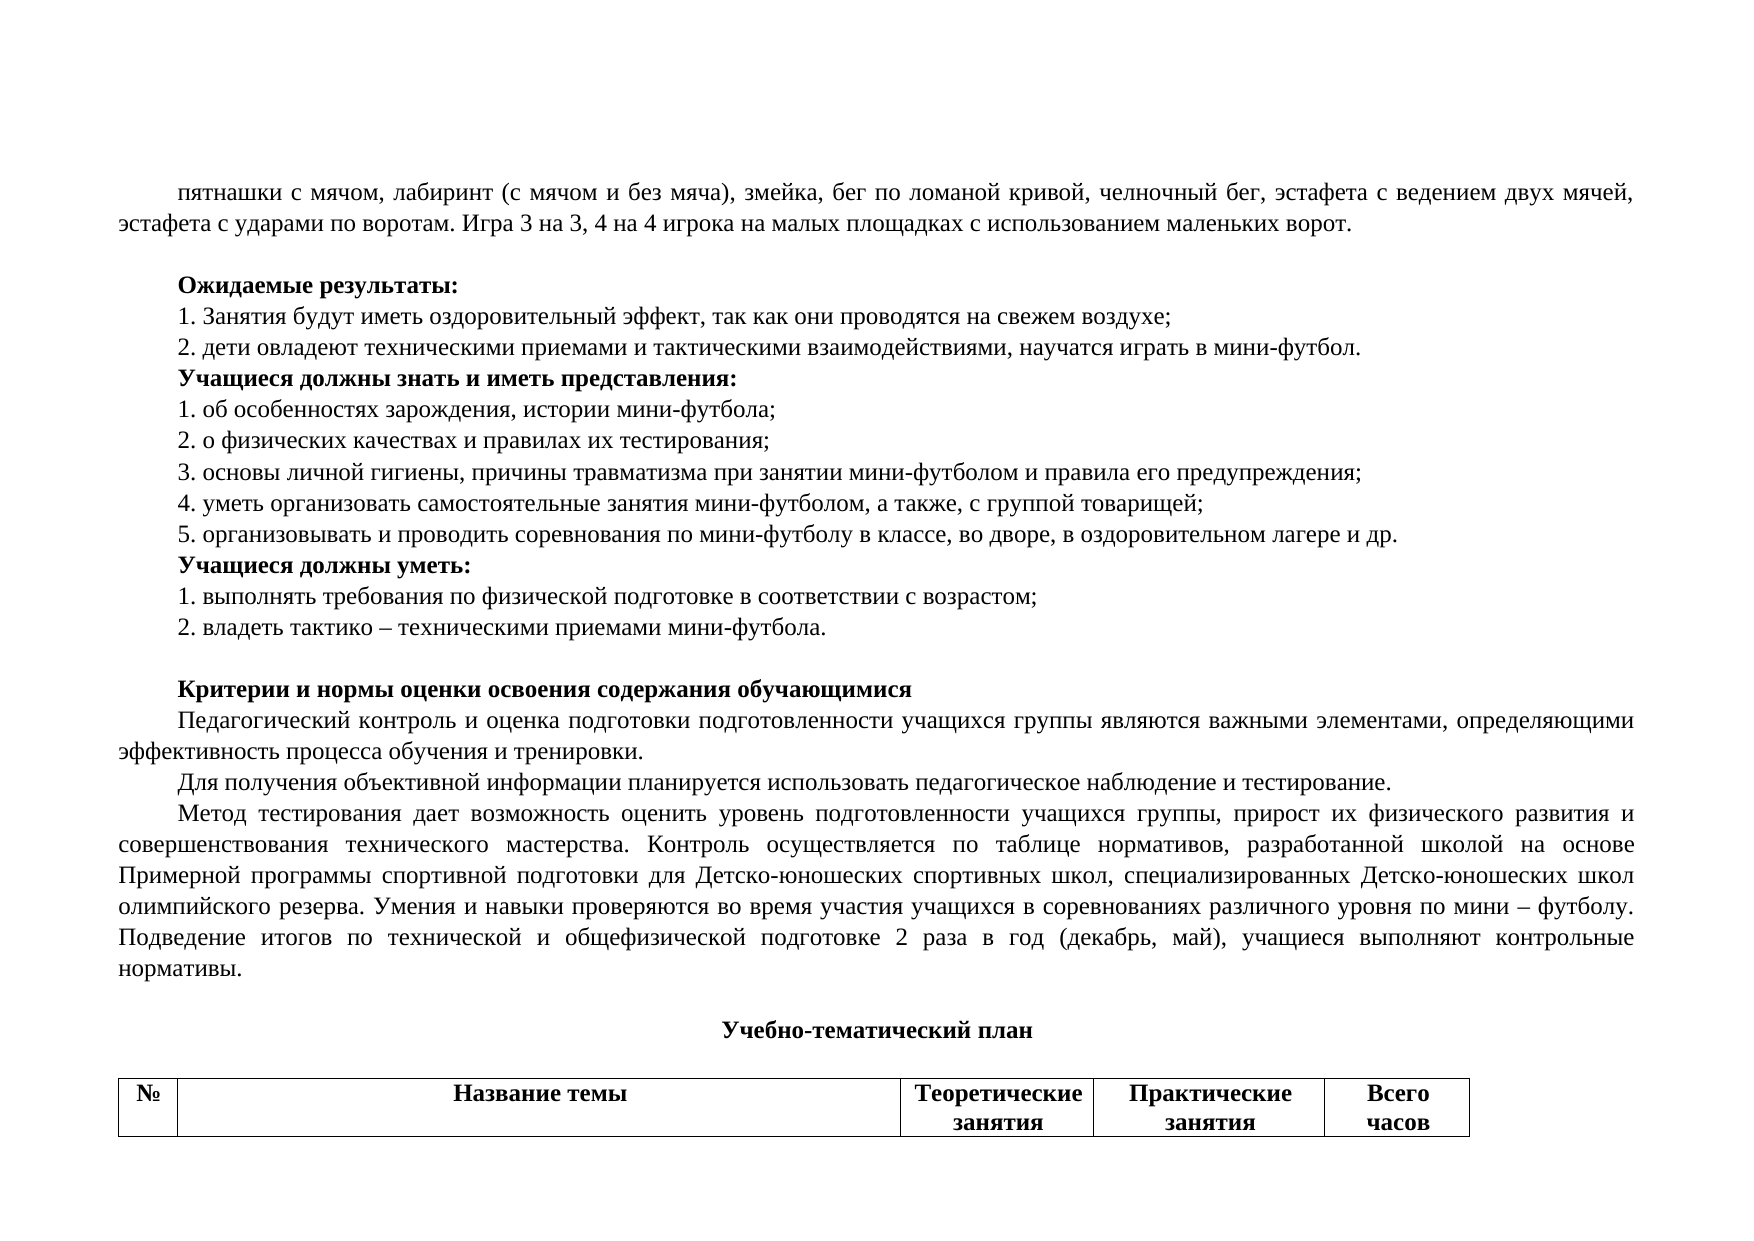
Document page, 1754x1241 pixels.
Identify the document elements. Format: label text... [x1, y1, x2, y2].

text 4. уметь организовать самостоятельные занятия мини-футболом, а также, с группой товарищей; [118, 488, 1636, 516]
text Педагогический контроль и оценка подготовки подготовленности учащихся группы являются важными элементами, определяющими эффективность процесса обучения и тренировки. [118, 705, 1636, 765]
text 2. дети овладеют техническими приемами и тактическими взаимодействиями, научатся играть в мини-футбол. [118, 332, 1636, 361]
table_header Название темы [178, 1079, 900, 1136]
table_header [901, 1079, 1093, 1136]
text 1. выполнять требования по физической подготовке в соответствии с возрастом; [118, 581, 1636, 609]
text 2. о физических качествах и правилах их тестирования; [118, 426, 1636, 454]
text Метод тестирования дает возможность оценить уровень подготовленности учащихся группы, прирост их физического развития и совершенствования технического мастерства. Контроль осуществляется по таблице нормативов, разработанной школой на основе Примерной программы спортивной подготовки для Детско-юношеских спортивных школ, специализированных Детско-юношеских школ олимпийского резерва. Умения и навыки проверяются во время участия учащихся в соревнованиях различного уровня по мини – футболу. Подведение итогов по технической и общефизической подготовке 2 раза в год (декабрь, май), учащиеся выполняют контрольные нормативы. [118, 798, 1636, 982]
text 1. Занятия будут иметь оздоровительный эффект, так как они проводятся на свежем воздухе; [118, 301, 1636, 330]
text Критерии и нормы оценки освоения содержания обучающимися [118, 674, 1636, 703]
text Учебно-тематический план [118, 1015, 1636, 1044]
text Учащиеся должны уметь: [118, 550, 1636, 578]
text Учащиеся должны знать и иметь представления: [118, 363, 1636, 392]
text Ожидаемые результаты: [118, 270, 1636, 299]
text пятнашки с мячом, лабиринт (с мячом и без мяча), змейка, бег по ломаной кривой, челночный бег, эстафета с ведением двух мячей, эстафета с ударами по воротам. Игра 3 на 3, 4 на 4 игрока на малых площадках с использованием маленьких ворот. [118, 177, 1636, 237]
text 1. об особенностях зарождения, истории мини-футбола; [118, 394, 1636, 423]
table_header № [119, 1079, 177, 1136]
text 3. основы личной гигиены, причины травматизма при занятии мини-футболом и правила его предупреждения; [118, 457, 1636, 485]
text Для получения объективной информации планируется использовать педагогическое наблюдение и тестирование. [118, 767, 1636, 796]
table_header Всего часов [1325, 1079, 1469, 1136]
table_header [1094, 1079, 1324, 1136]
text 5. организовывать и проводить соревнования по мини-футболу в классе, во дворе, в оздоровительном лагере и др. [118, 519, 1636, 547]
text 2. владеть тактико – техническими приемами мини-футбола. [118, 612, 1636, 641]
